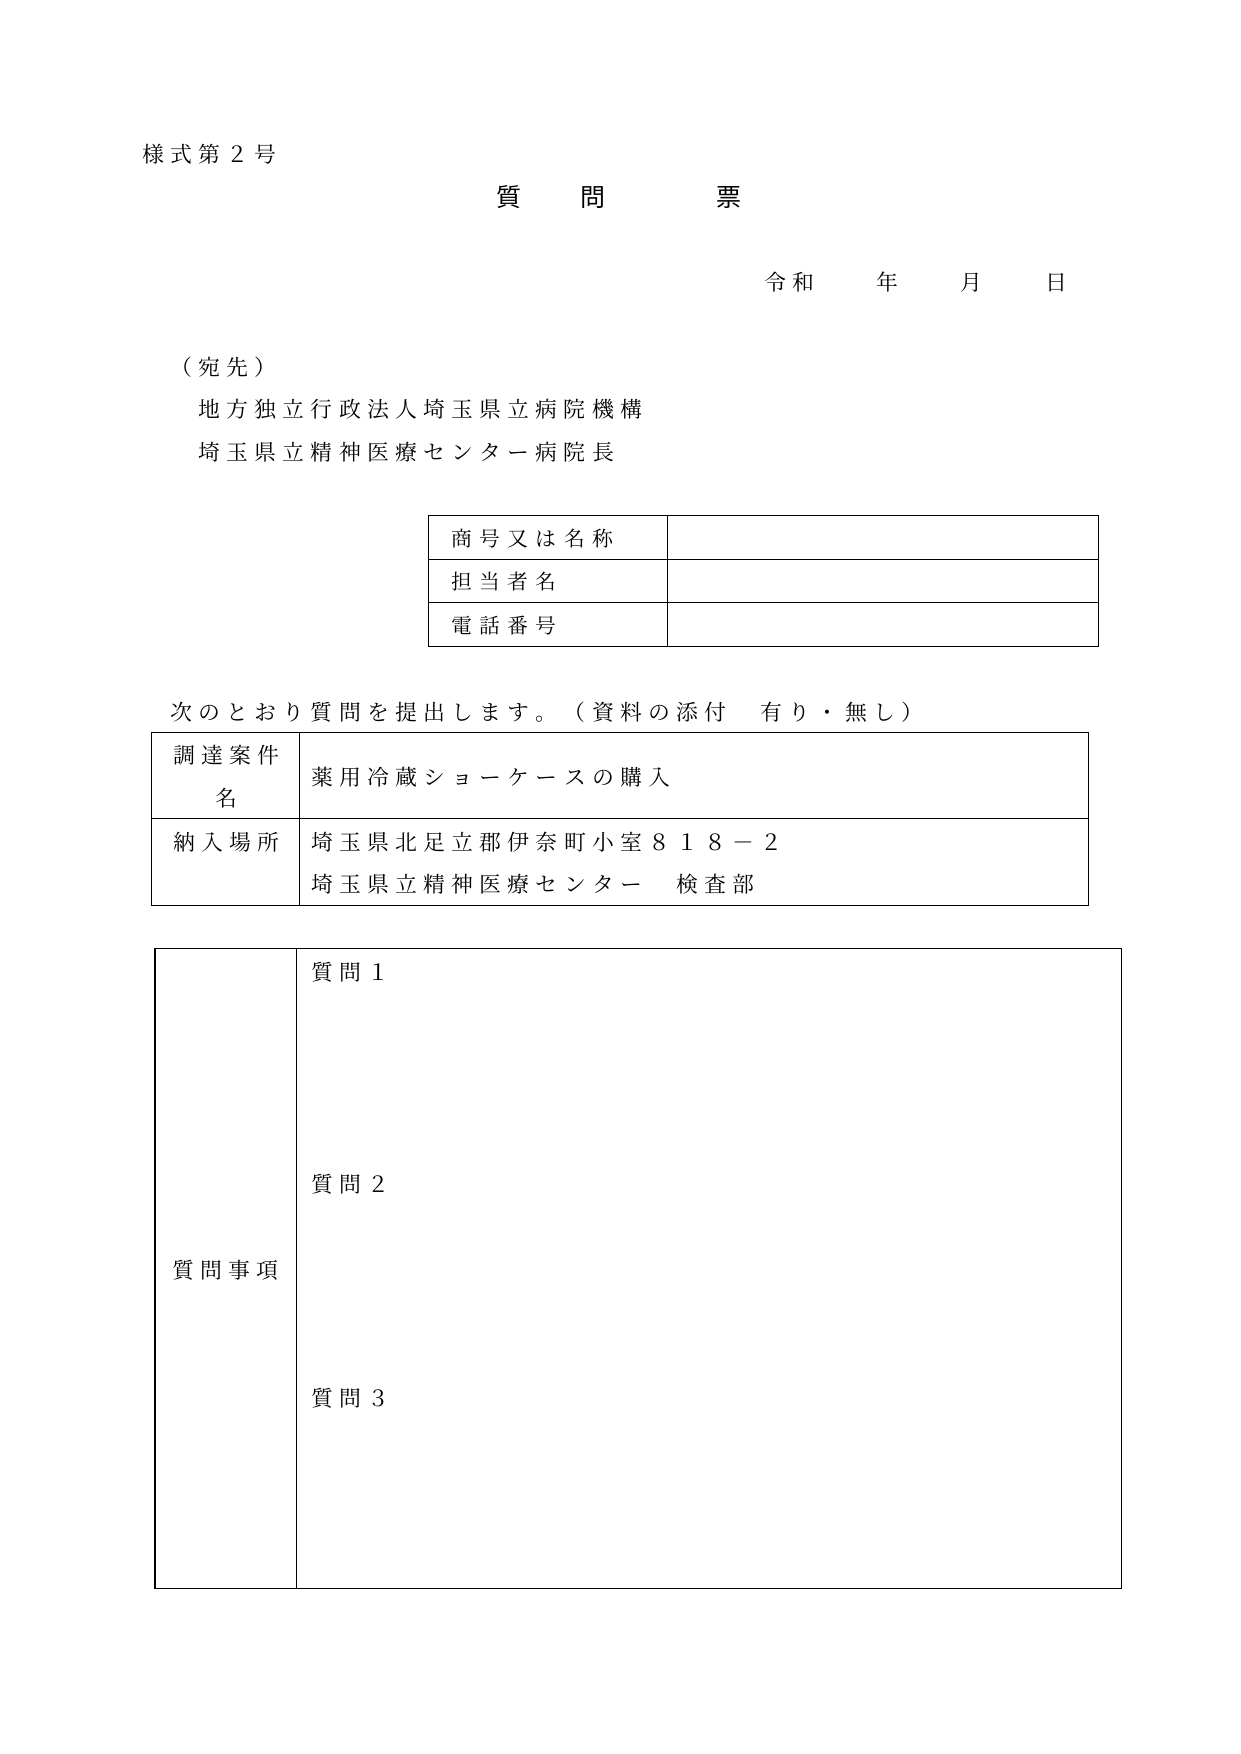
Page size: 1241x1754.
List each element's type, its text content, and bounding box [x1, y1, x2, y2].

table_cell 埼玉県北足立郡伊奈町小室８１８－２ 埼玉県立精神医療センター 検査部 [300, 819, 1088, 904]
text 次のとおり質問を提出します。（資料の添付 有り・無し） [142, 689, 1098, 732]
text 質問票 [142, 174, 1098, 217]
text （宛先） [142, 344, 1098, 387]
table_cell 納入場所 [152, 819, 299, 904]
text 様式第２号 [142, 131, 1098, 174]
table_header 質問１ 質問２ 質問３ [297, 949, 1121, 1588]
table_cell 電話番号 [429, 603, 667, 646]
table_cell 担当者名 [429, 560, 667, 602]
table_cell [668, 560, 1098, 602]
table_header 商号又は名称 [429, 516, 667, 558]
text 埼玉県立精神医療センター病院長 [142, 429, 1098, 472]
text 令和 年 月 日 [142, 259, 1073, 302]
table_cell [668, 603, 1098, 646]
table_header 質問事項 [156, 949, 296, 1588]
table_header 薬用冷蔵ショーケースの購入 [300, 733, 1088, 818]
text 地方独立行政法人埼玉県立病院機構 [142, 387, 1098, 429]
table_header 調達案件名 [152, 733, 299, 818]
table_header [668, 516, 1098, 558]
